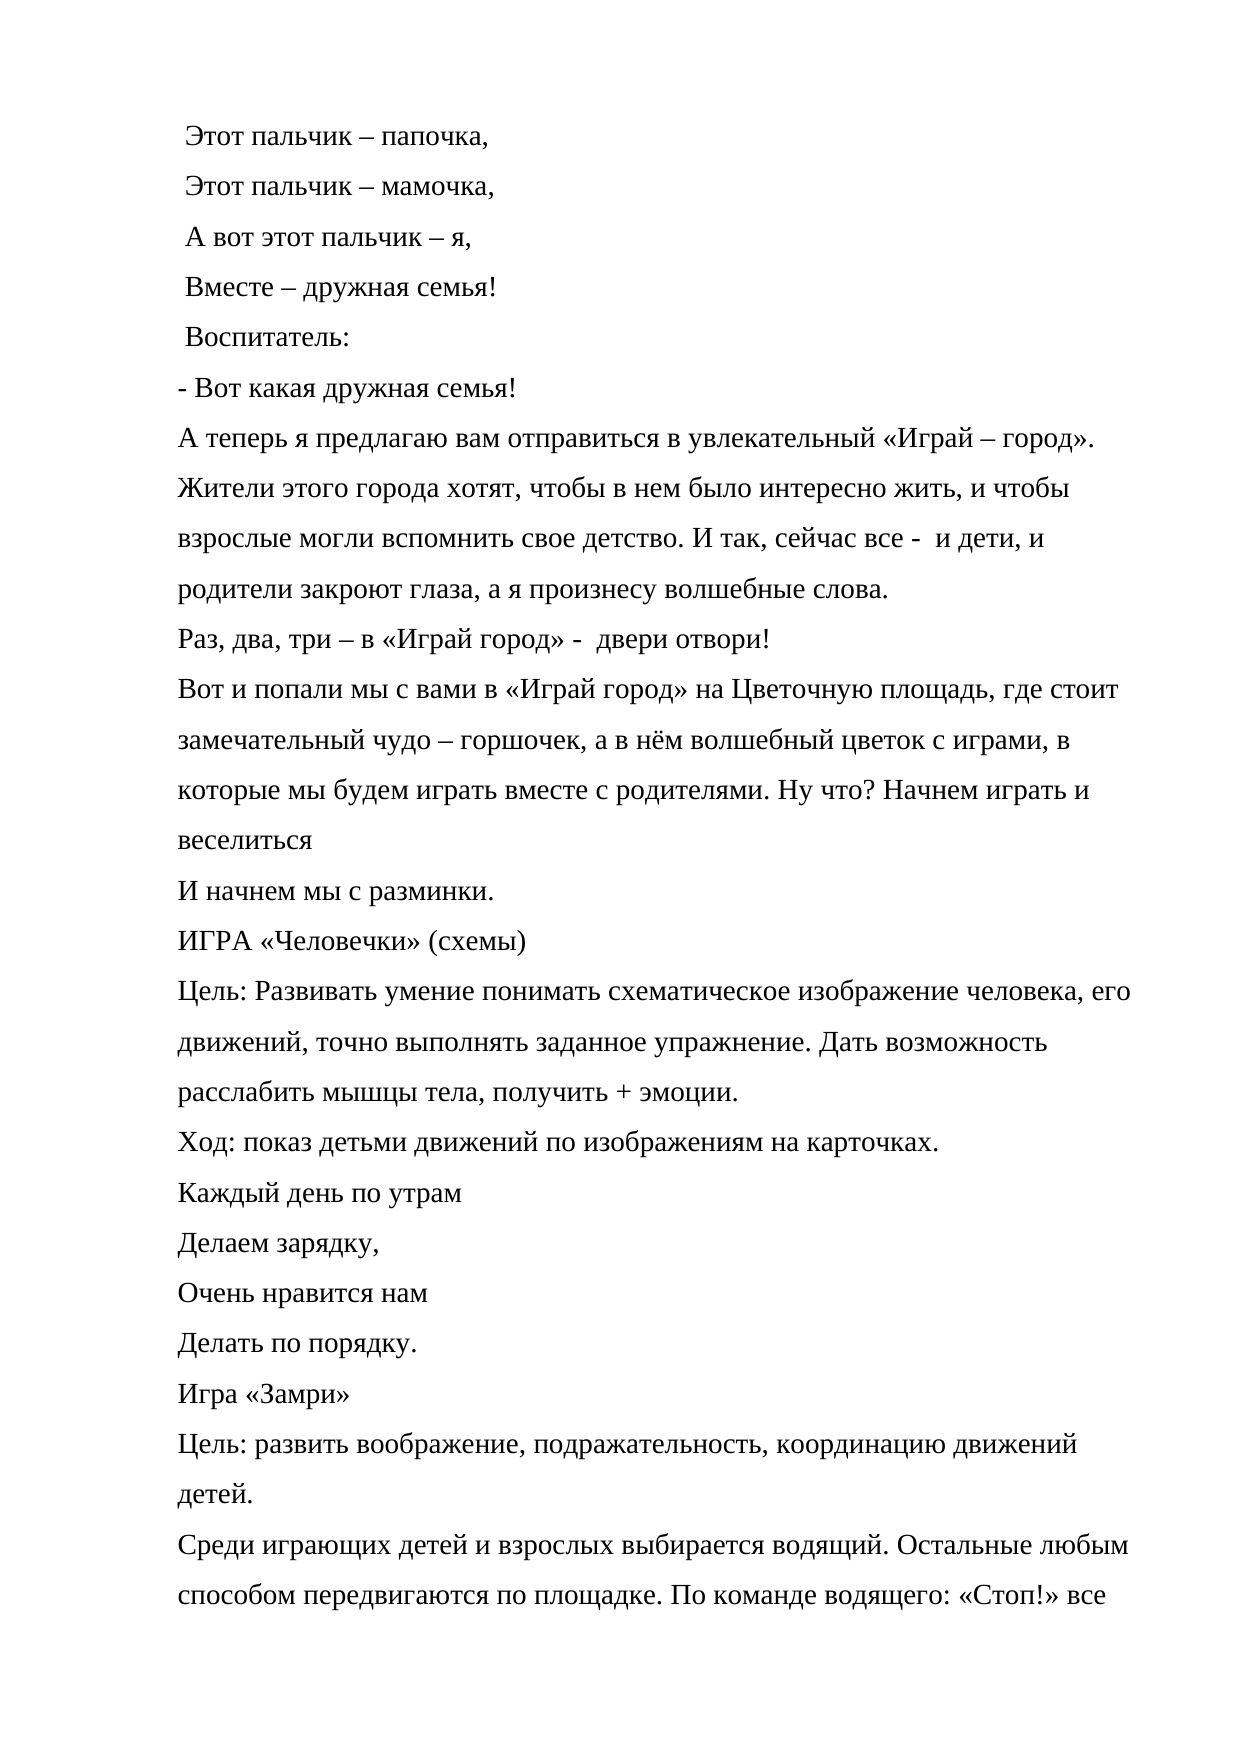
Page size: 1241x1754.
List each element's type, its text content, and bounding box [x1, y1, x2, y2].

text Вот и попали мы с вами в «Играй город» на Цветочную площадь, где стоит замечательный чудо – горшочек, а в нём волшебный цветок с играми, в которые мы будем играть вместе с родителями. Ну что? Начнем играть и веселиться [177, 672, 1152, 856]
text Игра «Замри» [177, 1376, 1152, 1409]
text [177, 1527, 1152, 1611]
text А вот этот пальчик – я, [177, 219, 1152, 252]
text Раз, два, три – в «Играй город» - двери отвори! [177, 621, 1152, 655]
text Этот пальчик – папочка, [177, 118, 1152, 152]
text И начнем мы с разминки. [177, 873, 1152, 906]
text Этот пальчик – мамочка, [177, 168, 1152, 202]
text Ход: показ детьми движений по изображениям на карточках. [177, 1124, 1152, 1158]
text Очень нравится нам [177, 1275, 1152, 1309]
text А теперь я предлагаю вам отправиться в увлекательный «Играй – город». Жители этого города хотят, чтобы в нем было интересно жить, и чтобы взрослые могли вспомнить свое детство. И так, сейчас все - и дети, и родители закроют глаза, а я произнесу волшебные слова. [177, 420, 1152, 604]
text Воспитатель: [177, 319, 1152, 353]
text Делаем зарядку, [177, 1225, 1152, 1258]
text Каждый день по утрам [177, 1175, 1152, 1208]
text - Вот какая дружная семья! [177, 370, 1152, 403]
text Цель: Развивать умение понимать схематическое изображение человека, его движений, точно выполнять заданное упражнение. Дать возможность расслабить мышцы тела, получить + эмоции. [177, 973, 1152, 1108]
text Делать по порядку. [177, 1326, 1152, 1359]
text Вместе – дружная семья! [177, 269, 1152, 303]
text ИГРА «Человечки» (схемы) [177, 923, 1152, 957]
text Цель: развить воображение, подражательность, координацию движений детей. [177, 1426, 1152, 1510]
